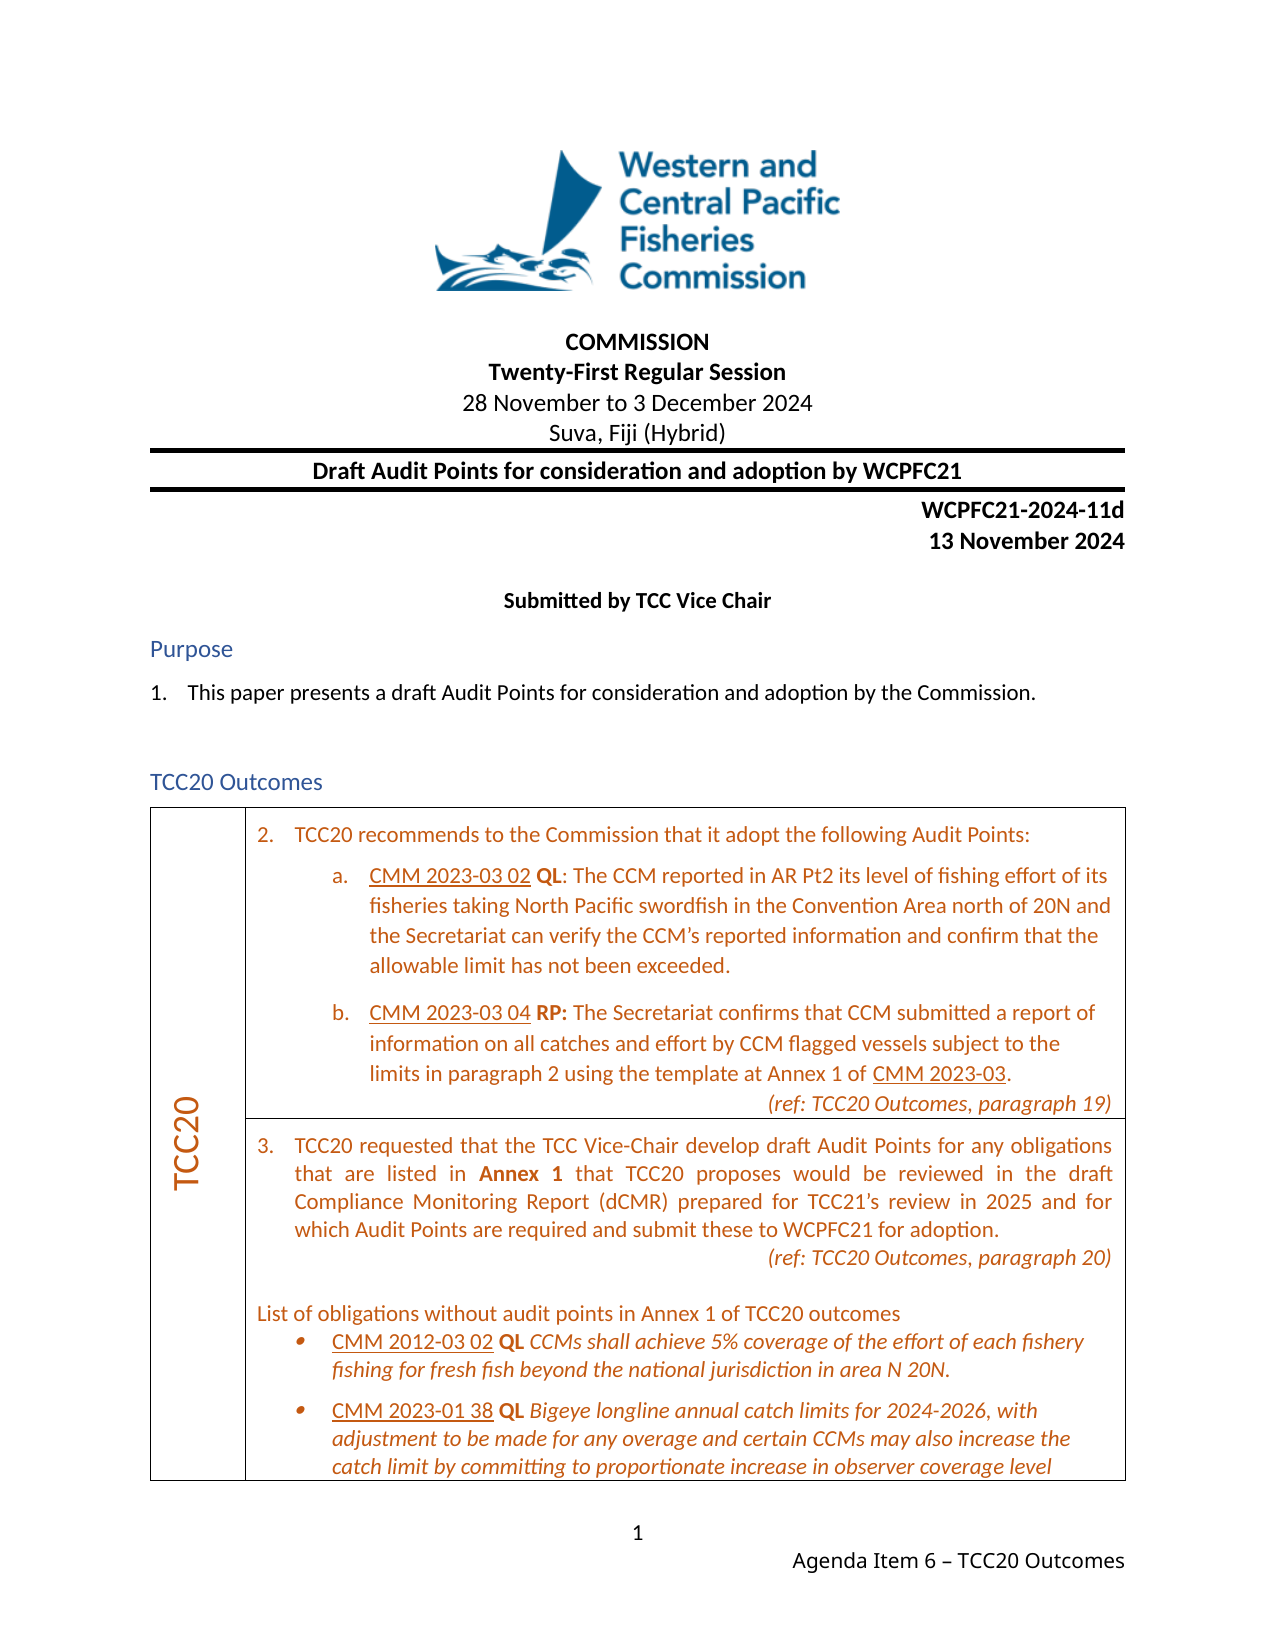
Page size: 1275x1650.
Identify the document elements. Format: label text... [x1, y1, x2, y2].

text Submitted by TCC Vice Chair [150, 586, 1125, 614]
text 28 November to 3 December 2024 [150, 387, 1125, 417]
table_header TCC20 [151, 808, 245, 1480]
text WCPFC21-2024-11d [150, 494, 1125, 525]
text Suva, Fiji (Hybrid) [150, 417, 1125, 448]
text 13 November 2024 [150, 525, 1125, 556]
text Purpose [150, 633, 1125, 663]
text TCC20 Outcomes [150, 766, 1125, 796]
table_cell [246, 1119, 1125, 1480]
text Draft Audit Points for consideration and adoption by WCPFC21 [150, 453, 1125, 487]
text COMMISSION [150, 326, 1125, 356]
picture [435, 150, 840, 291]
table_header TCC20 recommends to the Commission that it adopt the following Audit Points: CMM 2023-03 02 QL: The CCM reported in AR Pt2 its level of fishing effort of its fisheries taking North Pacific swordfish in the Convention Area north of 20N and the Secretariat can verify the CCM’s reported information and confirm that the allowable limit has not been exceeded. CMM 2023-03 04 RP: The Secretariat confirms that CCM submitted a report of information on all catches and effort by CCM flagged vessels subject to the limits in paragraph 2 using the template at Annex 1 of CMM 2023-03. (ref: TCC20 Outcomes, paragraph 19) [246, 808, 1125, 1117]
list This paper presents a draft Audit Points for consideration and adoption by the Commission. [150, 678, 1125, 706]
text Twenty-First Regular Session [150, 356, 1125, 387]
